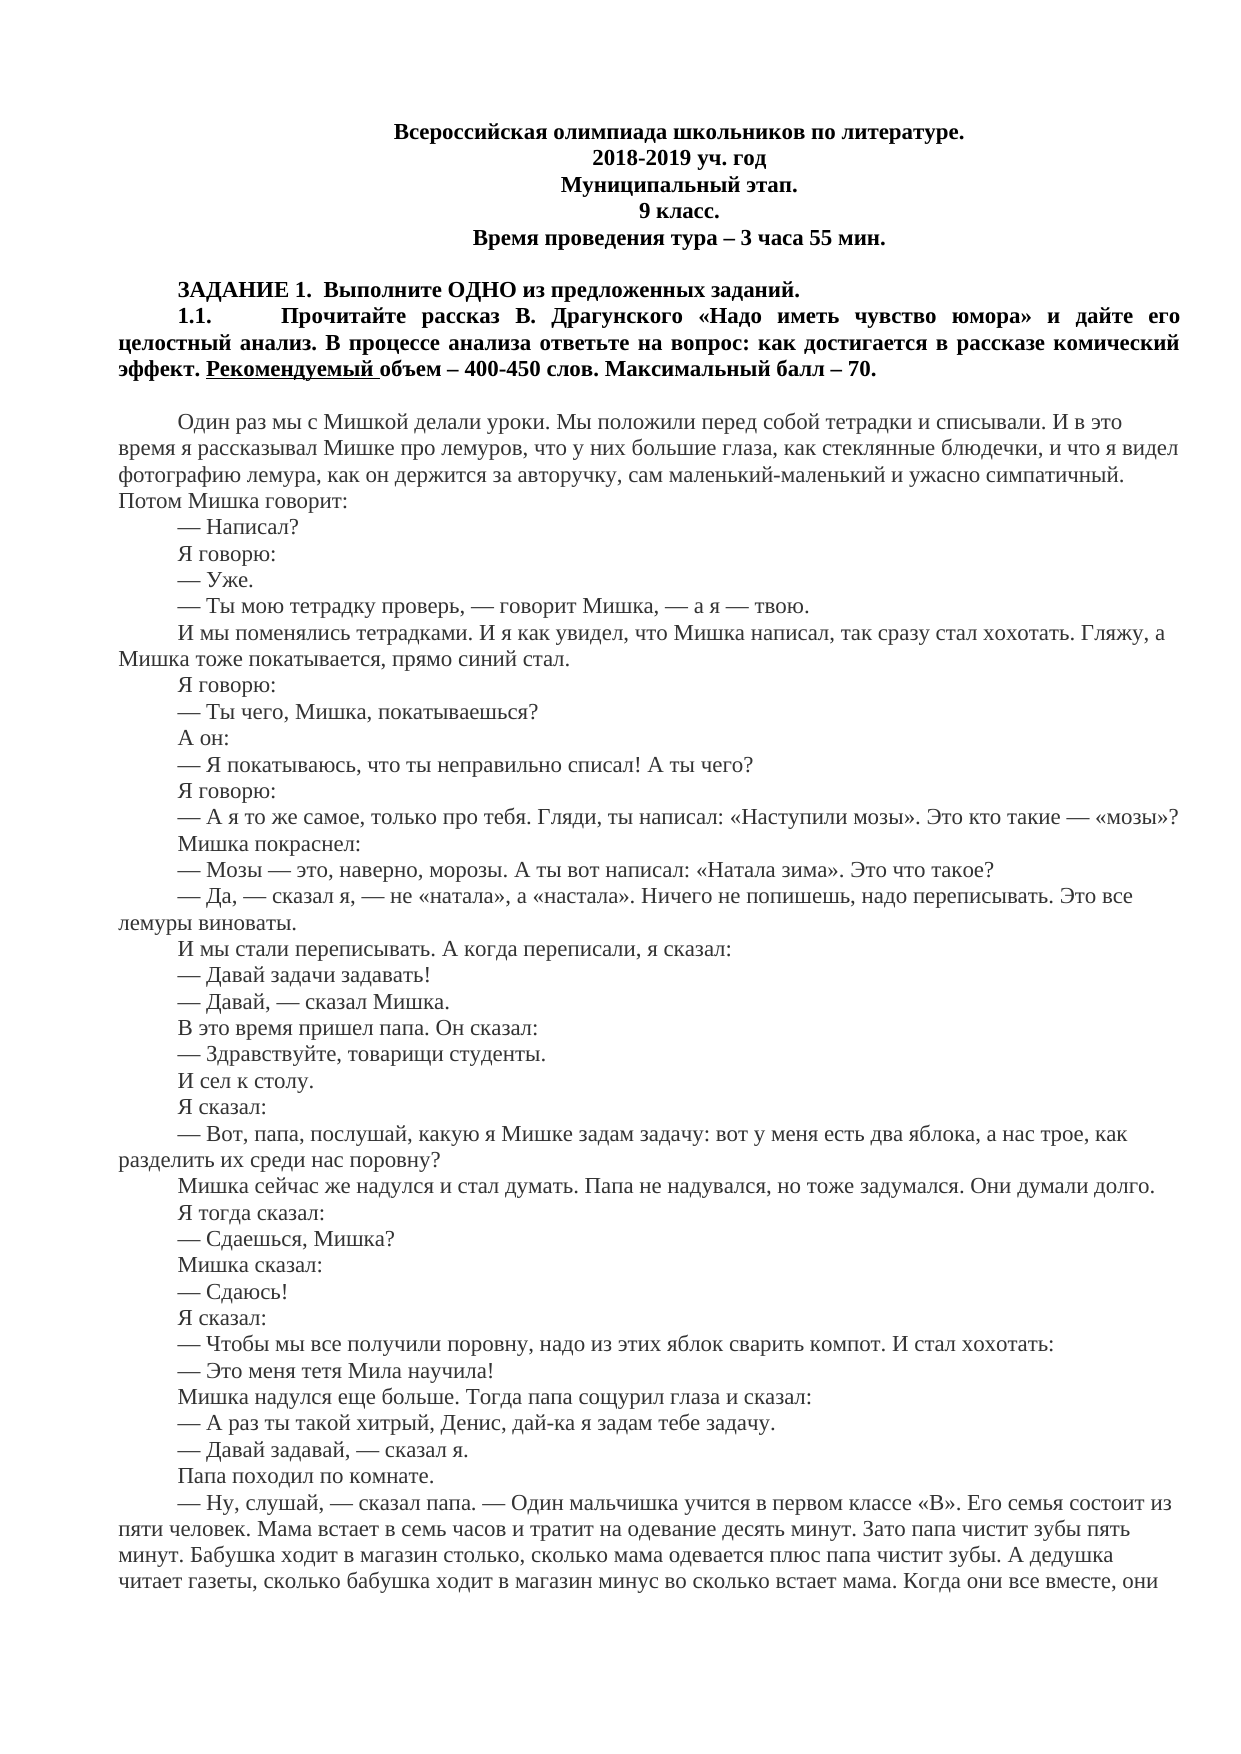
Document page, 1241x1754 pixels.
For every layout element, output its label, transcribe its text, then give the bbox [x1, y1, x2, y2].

text Я говорю: [118, 540, 1181, 566]
text В это время пришел папа. Он сказал: [118, 1014, 1181, 1041]
text — Давай, — сказал Мишка. [118, 988, 1181, 1014]
text — А раз ты такой хитрый, Денис, дай-ка я задам тебе задачу. [118, 1409, 1181, 1436]
text Папа походил по комнате. [118, 1462, 1181, 1488]
text — Давай задачи задавать! [118, 961, 1181, 988]
text — Сдаюсь! [118, 1278, 1181, 1304]
text Мишка сказал: [118, 1251, 1181, 1278]
text — Это меня тетя Мила научила! [118, 1357, 1181, 1383]
text Время проведения тура – 3 часа 55 мин. [118, 223, 1181, 250]
text Я сказал: [118, 1093, 1181, 1119]
text — Чтобы мы все получили поровну, надо из этих яблок сварить компот. И стал хохотать: [118, 1330, 1181, 1357]
text Я говорю: [118, 672, 1181, 698]
text ЗАДАНИЕ 1. Выполните ОДНО из предложенных заданий. [118, 276, 1181, 303]
text И мы поменялись тетрадками. И я как увидел, что Мишка написал, так сразу стал хохотать. Гляжу, а Мишка тоже покатывается, прямо синий стал. [118, 619, 1181, 672]
text — Здравствуйте, товарищи студенты. [118, 1041, 1181, 1067]
text 2018-2019 уч. год [118, 144, 1181, 171]
text А он: [118, 724, 1181, 751]
text — Давай задавай, — сказал я. [118, 1436, 1181, 1462]
text — Написал? [118, 513, 1181, 540]
text И сел к столу. [118, 1067, 1181, 1093]
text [118, 1488, 1181, 1594]
text — Ты чего, Мишка, покатываешься? [118, 698, 1181, 724]
text Я сказал: [118, 1304, 1181, 1330]
text И мы стали переписывать. А когда переписали, я сказал: [118, 935, 1181, 961]
text Всероссийская олимпиада школьников по литературе. [118, 118, 1181, 144]
text — Вот, папа, послушай, какую я Мишке задам задачу: вот у меня есть два яблока, а нас трое, как разделить их среди нас поровну? [118, 1119, 1181, 1172]
text — Я покатываюсь, что ты неправильно списал! А ты чего? [118, 751, 1181, 777]
text Мишка надулся еще больше. Тогда папа сощурил глаза и сказал: [118, 1383, 1181, 1409]
text — Сдаешься, Мишка? [118, 1225, 1181, 1251]
text — Мозы — это, наверно, морозы. А ты вот написал: «Натала зима». Это что такое? [118, 856, 1181, 882]
text Я тогда сказал: [118, 1199, 1181, 1225]
text Муниципальный этап. [118, 171, 1181, 197]
text Мишка сейчас же надулся и стал думать. Папа не надувался, но тоже задумался. Они думали долго. [118, 1172, 1181, 1199]
text — А я то же самое, только про тебя. Гляди, ты написал: «Наступили мозы». Это кто такие — «мозы»? [118, 803, 1181, 830]
text Я говорю: [118, 777, 1181, 803]
text — Уже. [118, 566, 1181, 592]
text 9 класс. [118, 197, 1181, 223]
text Мишка покраснел: [118, 830, 1181, 856]
text — Да, — сказал я, — не «натала», а «настала». Ничего не попишешь, надо переписывать. Это все лемуры виноваты. [118, 882, 1181, 935]
text — Ты мою тетрадку проверь, — говорит Мишка, — а я — твою. [118, 592, 1181, 619]
text Один раз мы с Мишкой делали уроки. Мы положили перед собой тетрадки и списывали. И в это время я рассказывал Мишке про лемуров, что у них большие глаза, как стеклянные блюдечки, и что я видел фотографию лемура, как он держится за авторучку, сам маленький-маленький и ужасно симпатичный. Потом Мишка говорит: [118, 408, 1181, 513]
list Прочитайте рассказ В. Драгунского «Надо иметь чувство юмора» и дайте его целостный анализ. В процессе анализа ответьте на вопрос: как достигается в рассказе комический эффект. Рекомендуемый объем – 400-450 слов. Максимальный балл – 70. [118, 303, 1181, 382]
